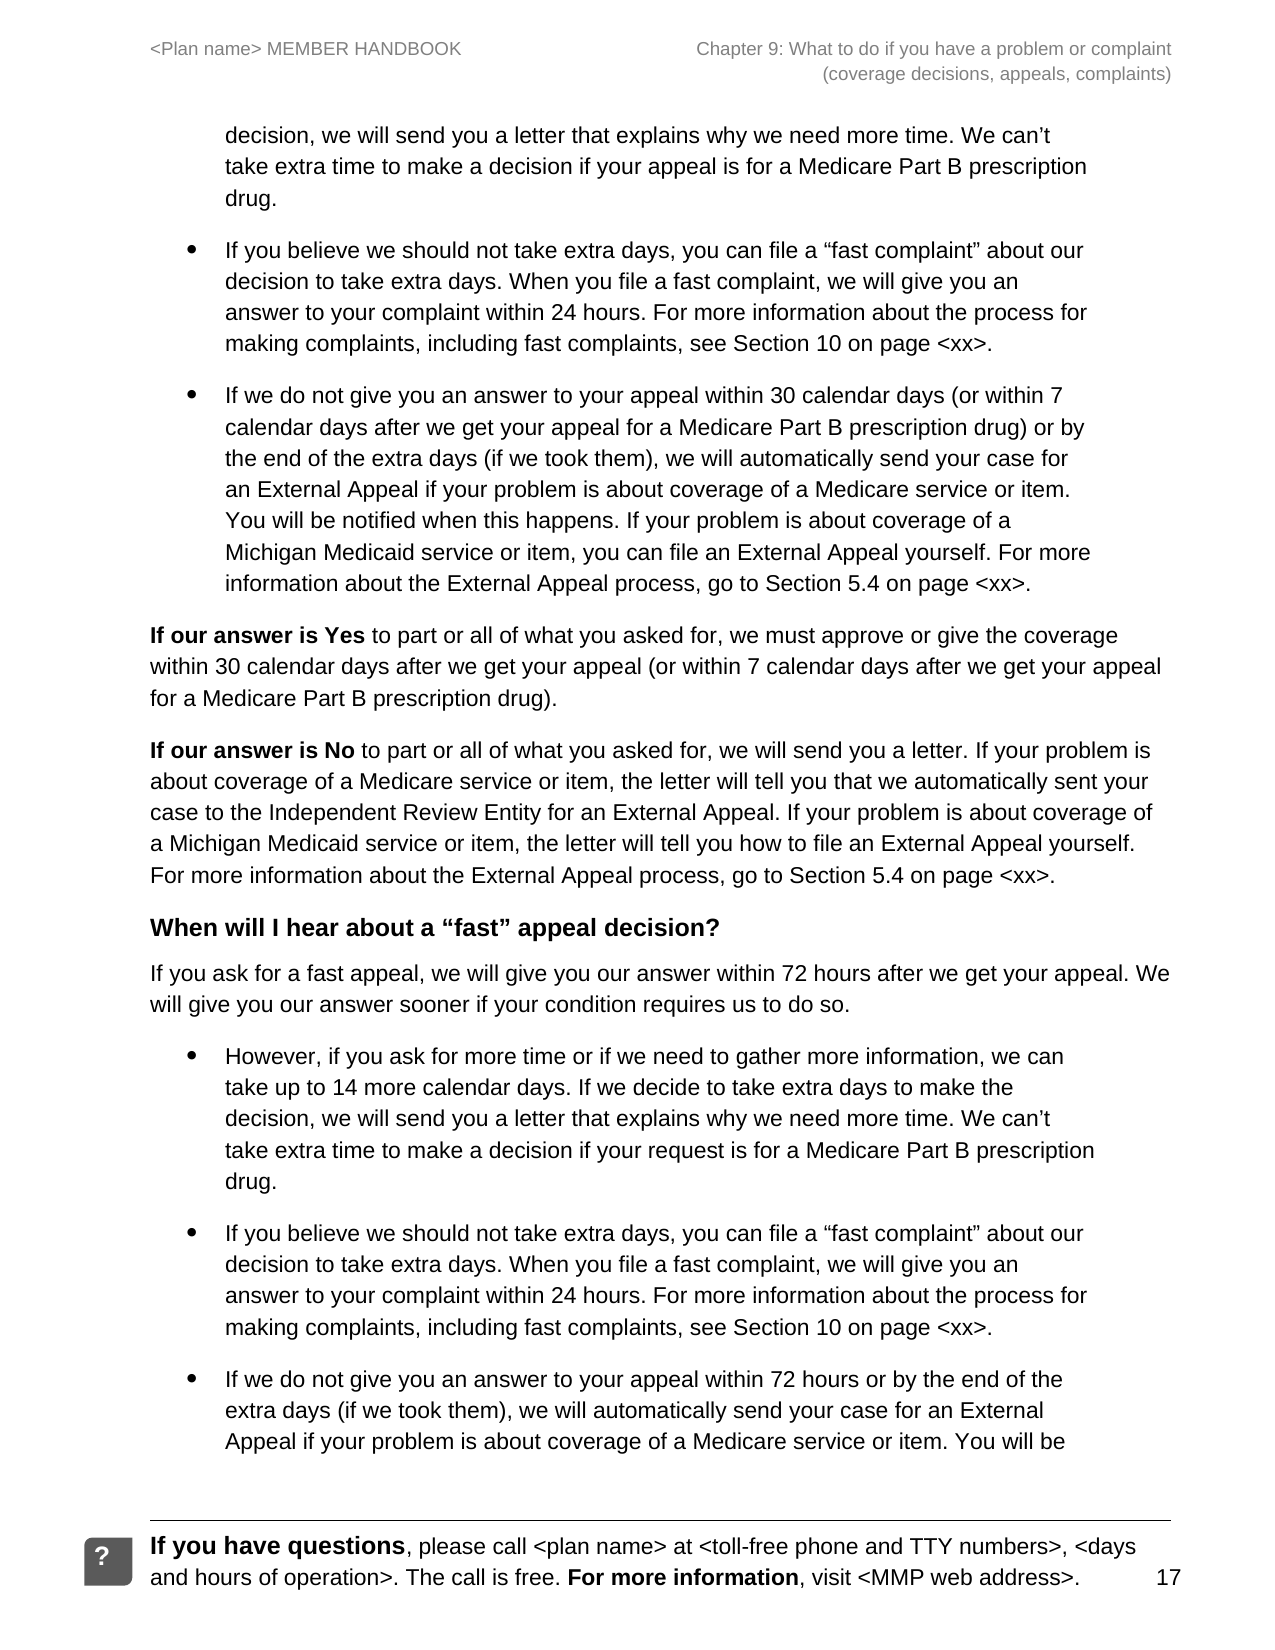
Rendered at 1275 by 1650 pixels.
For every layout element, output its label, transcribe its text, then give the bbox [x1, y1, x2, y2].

text However, if you ask for more time or if we need to gather more information, we can take up to 14 more calendar days. If we decide to take extra days to make the decision, we will send you a letter that explains why we need more time. We can’t take extra time to make a decision if your request is for a Medicare Part B prescription drug. [187, 1039, 1096, 1196]
text If we do not give you an answer to your appeal within 30 calendar days (or within 7 calendar days after we get your appeal for a Medicare Part B prescription drug) or by the end of the extra days (if we took them), we will automatically send your case for an External Appeal if your problem is about coverage of a Medicare service or item. You will be notified when this happens. If your problem is about coverage of a Michigan Medicaid service or item, you can file an External Appeal yourself. For more information about the External Appeal process, go to Section 5.4 on page <xx>. [187, 379, 1096, 598]
list If our answer is No to part or all of what you asked for, we will send you a letter. If your problem is about coverage of a Medicare service or item, the letter will tell you that we automatically sent your case to the Independent Review Entity for an External Appeal. If your problem is about coverage of a Michigan Medicaid service or item, the letter will tell you how to file an External Appeal yourself. For more information about the External Appeal process, go to Section 5.4 on page <xx>. [150, 733, 1171, 889]
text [187, 1362, 1096, 1456]
text If you believe we should not take extra days, you can file a “fast complaint” about our decision to take extra days. When you file a fast complaint, we will give you an answer to your complaint within 24 hours. For more information about the process for making complaints, including fast complaints, see Section 10 on page <xx>. [187, 233, 1096, 358]
list If our answer is Yes to part or all of what you asked for, we must approve or give the coverage within 30 calendar days after we get your appeal (or within 7 calendar days after we get your appeal for a Medicare Part B prescription drug). [150, 618, 1171, 712]
text If you ask for a fast appeal, we will give you our answer within 72 hours after we get your appeal. We will give you our answer sooner if your condition requires us to do so. [150, 956, 1171, 1018]
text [187, 118, 1096, 212]
subtitle When will I hear about a “fast” appeal decision? [150, 910, 1096, 943]
text If you believe we should not take extra days, you can file a “fast complaint” about our decision to take extra days. When you file a fast complaint, we will give you an answer to your complaint within 24 hours. For more information about the process for making complaints, including fast complaints, see Section 10 on page <xx>. [187, 1216, 1096, 1341]
